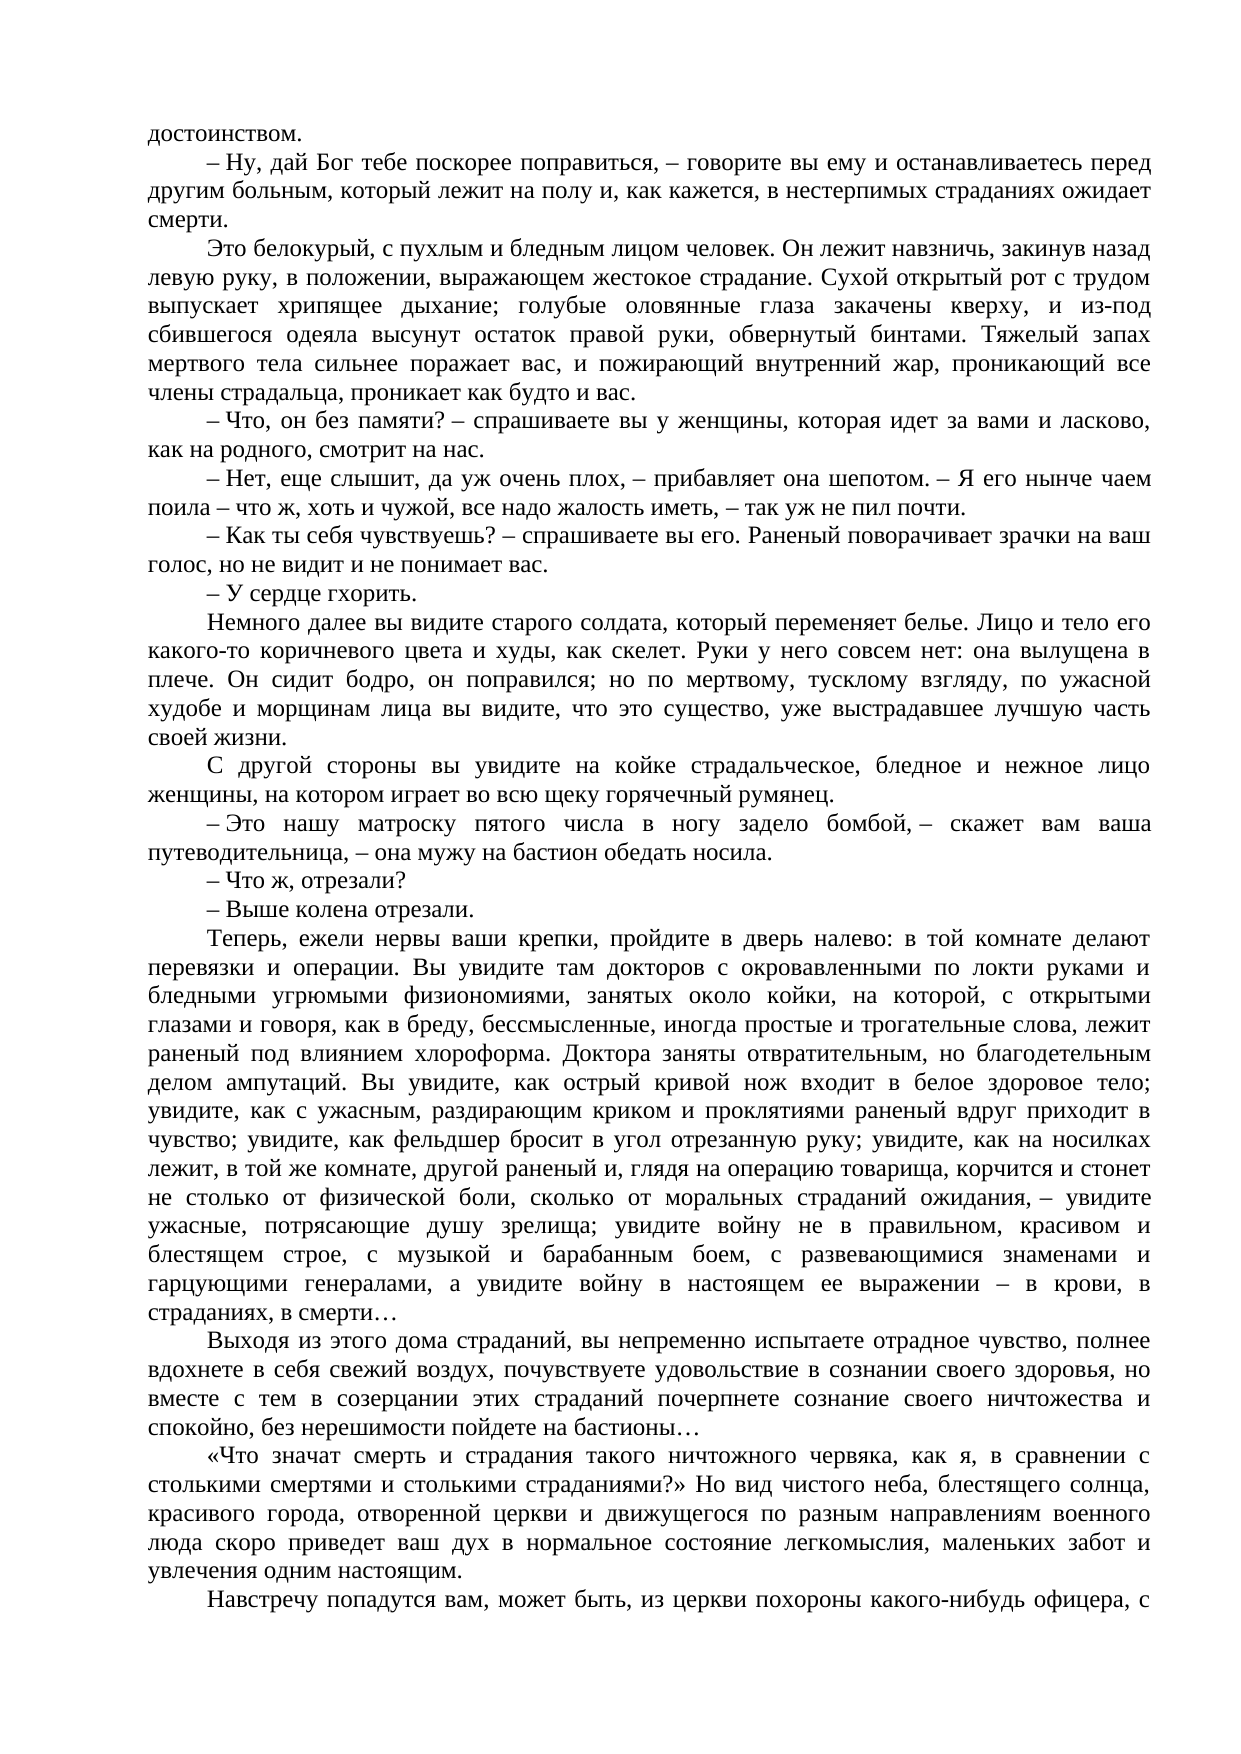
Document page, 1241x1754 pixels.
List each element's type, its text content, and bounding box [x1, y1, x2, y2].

text Теперь, ежели нервы ваши крепки, пройдите в дверь налево: в той комнате делают перевязки и операции. Вы увидите там докторов с окровавленными по локти руками и бледными угрюмыми физиономиями, занятых около койки, на которой, с открытыми глазами и говоря, как в бреду, бессмысленные, иногда простые и трогательные слова, лежит раненый под влиянием хлороформа. Доктора заняты отвратительным, но благодетельным делом ампутаций. Вы увидите, как острый кривой нож входит в белое здоровое тело; увидите, как с ужасным, раздирающим криком и проклятиями раненый вдруг приходит в чувство; увидите, как фельдшер бросит в угол отрезанную руку; увидите, как на носилках лежит, в той же комнате, другой раненый и, глядя на операцию товарища, корчится и стонет не столько от физической боли, сколько от моральных страданий ожидания, – увидите ужасные, потрясающие душу зрелища; увидите войну не в правильном, красивом и блестящем строе, с музыкой и барабанным боем, с развевающимися знаменами и гарцующими генералами, а увидите войну в настоящем ее выражении – в крови, в страданиях, в смерти… [148, 923, 1152, 1326]
text Выходя из этого дома страданий, вы непременно испытаете отрадное чувство, полнее вдохнете в себя свежий воздух, почувствуете удовольствие в сознании своего здоровья, но вместе с тем в созерцании этих страданий почерпнете сознание своего ничтожества и спокойно, без нерешимости пойдете на бастионы… [148, 1326, 1152, 1441]
text – Ну, дай Бог тебе поскорее поправиться, – говорите вы ему и останавливаетесь перед другим больным, который лежит на полу и, как кажется, в нестерпимых страданиях ожидает смерти. [148, 147, 1152, 233]
text «Что значат смерть и страдания такого ничтожного червяка, как я, в сравнении с столькими смертями и столькими страданиями?» Но вид чистого неба, блестящего солнца, красивого города, отворенной церкви и движущегося по разным направлениям военного люда скоро приведет ваш дух в нормальное состояние легкомыслия, маленьких забот и увлечения одним настоящим. [148, 1441, 1152, 1584]
text – У сердце гхорить. [148, 578, 1152, 607]
text Немного далее вы видите старого солдата, который переменяет белье. Лицо и тело его какого-то коричневого цвета и худы, как скелет. Руки у него совсем нет: она вылущена в плече. Он сидит бодро, он поправился; но по мертвому, тусклому взгляду, по ужасной худобе и морщинам лица вы видите, что это существо, уже выстрадавшее лучшую часть своей жизни. [148, 607, 1152, 751]
text – Выше колена отрезали. [148, 894, 1152, 923]
text – Что, он без памяти? – спрашиваете вы у женщины, которая идет за вами и ласково, как на родного, смотрит на нас. [148, 406, 1152, 463]
text – Что ж, отрезали? [148, 866, 1152, 894]
text С другой стороны вы увидите на койке страдальческое, бледное и нежное лицо женщины, на котором играет во всю щеку горячечный румянец. [148, 751, 1152, 808]
text – Нет, еще слышит, да уж очень плох, – прибавляет она шепотом. – Я его нынче чаем поила – что ж, хоть и чужой, все надо жалость иметь, – так уж не пил почти. [148, 463, 1152, 521]
text – Как ты себя чувствуешь? – спрашиваете вы его. Раненый поворачивает зрачки на ваш голос, но не видит и не понимает вас. [148, 521, 1152, 578]
text Это белокурый, с пухлым и бледным лицом человек. Он лежит навзничь, закинув назад левую руку, в положении, выражающем жестокое страдание. Сухой открытый рот с трудом выпускает хрипящее дыхание; голубые оловянные глаза закачены кверху, и из-под сбившегося одеяла высунут остаток правой руки, обвернутый бинтами. Тяжелый запах мертвого тела сильнее поражает вас, и пожирающий внутренний жар, проникающий все члены страдальца, проникает как будто и вас. [148, 233, 1152, 406]
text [148, 118, 1152, 147]
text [148, 1584, 1152, 1613]
text – Это нашу матроску пятого числа в ногу задело бомбой, – скажет вам ваша путеводительница, – она мужу на бастион обедать носила. [148, 808, 1152, 866]
